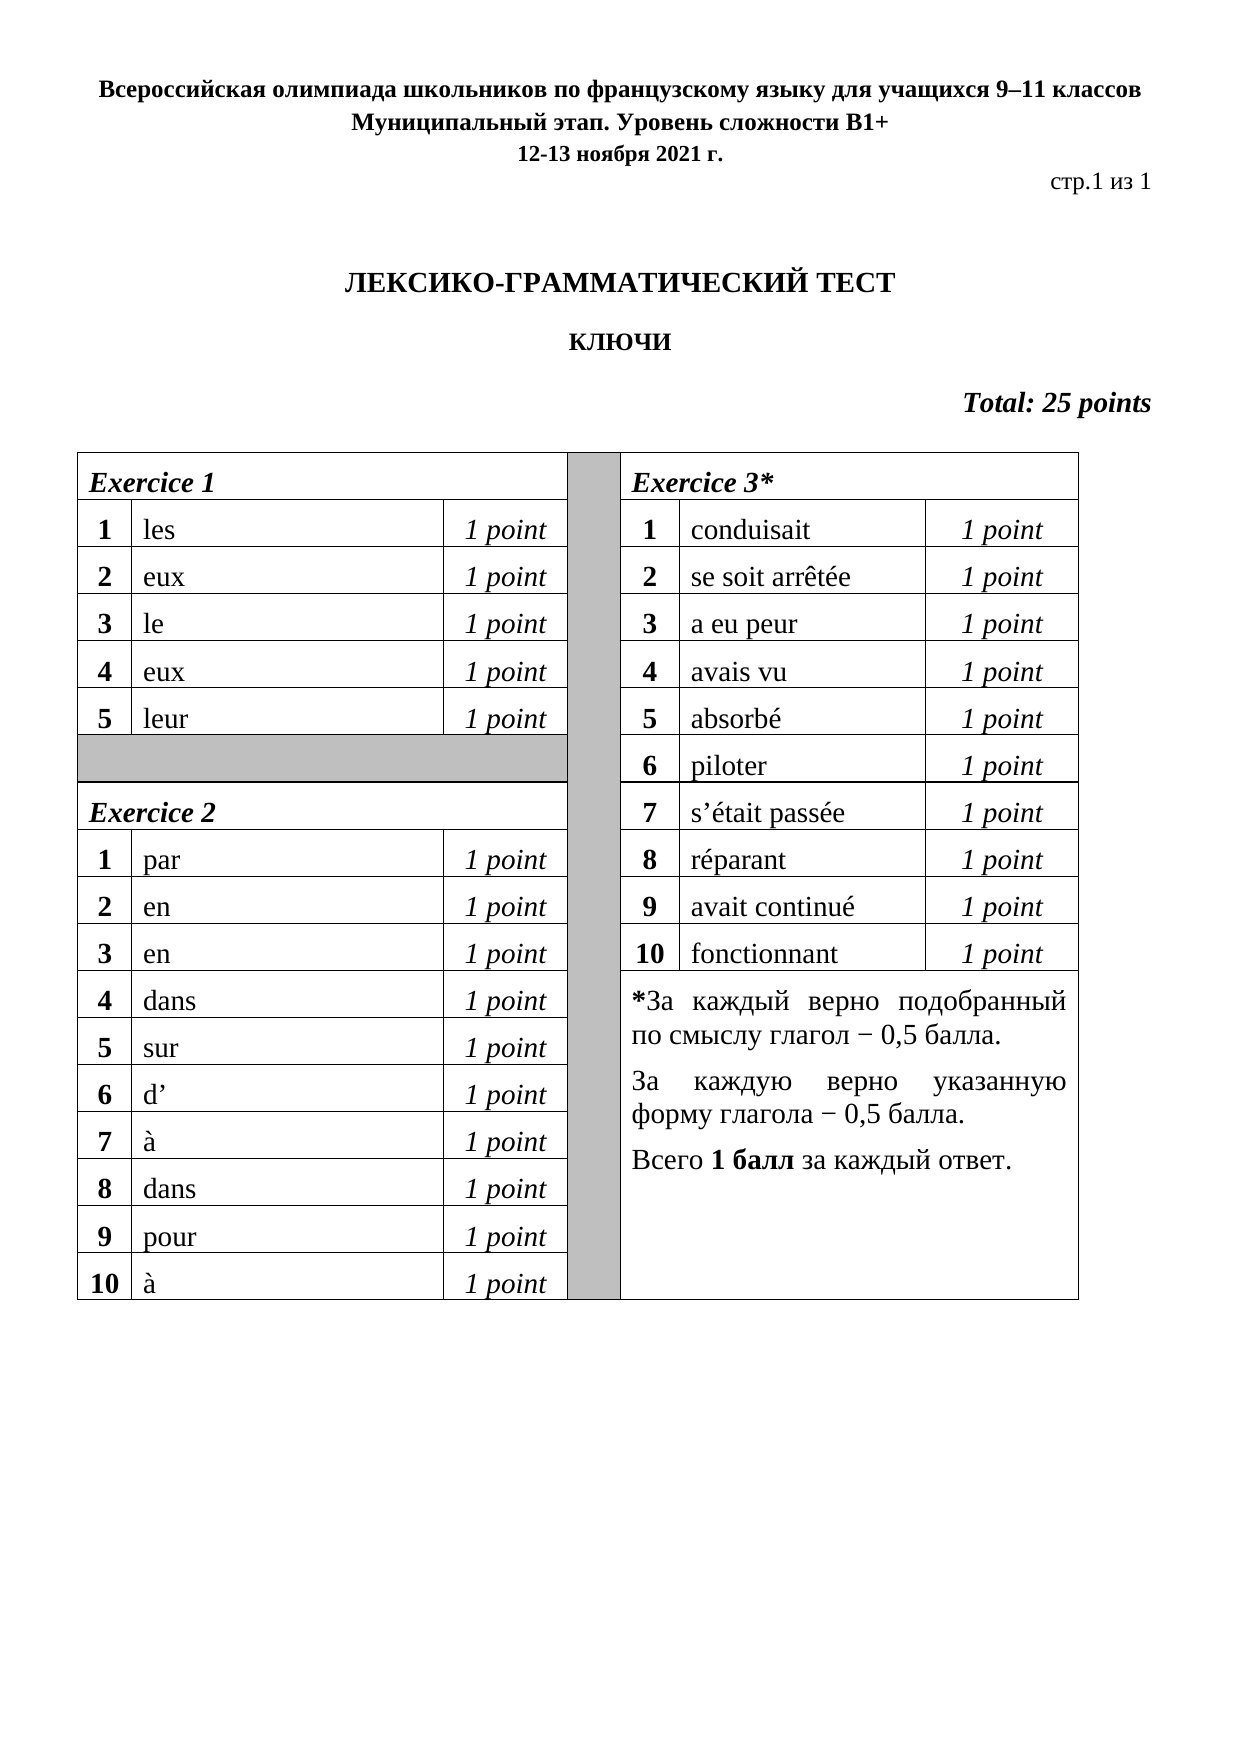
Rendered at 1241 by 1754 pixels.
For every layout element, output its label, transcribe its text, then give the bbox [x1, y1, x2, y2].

title ЛЕКСИКО-грамматический ТЕСТ [89, 265, 1152, 298]
table_cell 6 [78, 1065, 131, 1111]
table_cell eux [132, 641, 443, 687]
table_cell 1 point [926, 924, 1078, 970]
table_cell d’ [132, 1065, 443, 1111]
table_cell 1 point [444, 1253, 567, 1299]
table_cell 1 point [444, 547, 567, 593]
table_cell sur [132, 1018, 443, 1064]
table_cell 2 [621, 547, 679, 593]
table_cell 1 point [444, 1206, 567, 1252]
text Total: 25 points [89, 385, 1152, 418]
table_cell le [132, 594, 443, 640]
table_cell 10 [78, 1253, 131, 1299]
table_cell 3 [621, 594, 679, 640]
table_cell 3 [78, 924, 131, 970]
table_cell 2 [78, 877, 131, 923]
table_cell 5 [78, 1018, 131, 1064]
table_cell 1 [78, 830, 131, 876]
table_cell à [132, 1112, 443, 1158]
table_cell 5 [78, 688, 131, 734]
table_cell 1 point [926, 735, 1078, 781]
table_cell 7 [621, 783, 679, 828]
table_cell eux [132, 547, 443, 593]
table_cell 5 [621, 688, 679, 734]
table_cell se soit arrêtée [680, 547, 925, 593]
table_cell les [132, 500, 443, 546]
text Ключи [89, 327, 1152, 356]
table_cell 1 point [444, 1018, 567, 1064]
table_cell 1 point [444, 830, 567, 876]
table_cell leur [132, 688, 443, 734]
table_cell 6 [621, 735, 679, 781]
table_cell s’était passée [680, 783, 925, 828]
table_cell 9 [621, 877, 679, 923]
table_cell 1 point [444, 971, 567, 1017]
table_header Exercice 3* [621, 453, 1078, 499]
table_cell 9 [78, 1206, 131, 1252]
table_cell en [132, 924, 443, 970]
table_cell réparant [680, 830, 925, 876]
table_cell dans [132, 971, 443, 1017]
table_cell Exercice 2 [78, 783, 567, 828]
table_cell 3 [78, 594, 131, 640]
table_cell 1 [621, 500, 679, 546]
table_cell 4 [78, 971, 131, 1017]
table_cell 8 [78, 1159, 131, 1205]
table_cell avait continué [680, 877, 925, 923]
table_cell 2 [78, 547, 131, 593]
table_cell 1 point [926, 877, 1078, 923]
table_cell absorbé [680, 688, 925, 734]
table_cell a eu peur [680, 594, 925, 640]
table_cell 1 point [444, 594, 567, 640]
table_cell 4 [621, 641, 679, 687]
table_header [568, 453, 620, 1299]
table_cell pour [132, 1206, 443, 1252]
table_cell 1 point [444, 1065, 567, 1111]
table_header Exercice 1 [78, 453, 567, 499]
table_cell [78, 735, 567, 781]
table_cell 7 [78, 1112, 131, 1158]
table_cell 8 [621, 830, 679, 876]
table_cell 1 point [926, 594, 1078, 640]
table_cell *За каждый верно подобранный по смыслу глагол − 0,5 балла. За каждую верно указанную форму глагола − 0,5 балла. Всего 1 балл за каждый ответ. [621, 971, 1078, 1299]
table_cell 1 [78, 500, 131, 546]
table_cell fonctionnant [680, 924, 925, 970]
table_cell en [132, 877, 443, 923]
table_cell 1 point [926, 641, 1078, 687]
table_cell par [132, 830, 443, 876]
table_cell 1 point [926, 500, 1078, 546]
table_cell 1 point [444, 1112, 567, 1158]
table_cell 10 [621, 924, 679, 970]
table_cell 1 point [926, 830, 1078, 876]
table_cell 1 point [444, 1159, 567, 1205]
table_cell conduisait [680, 500, 925, 546]
table_cell 1 point [444, 500, 567, 546]
table_cell à [132, 1253, 443, 1299]
table_cell 1 point [926, 688, 1078, 734]
table_cell 1 point [444, 924, 567, 970]
table_cell dans [132, 1159, 443, 1205]
table_cell 1 point [444, 688, 567, 734]
table_cell piloter [680, 735, 925, 781]
table_cell 4 [78, 641, 131, 687]
table_cell avais vu [680, 641, 925, 687]
table_cell 1 point [926, 547, 1078, 593]
table_cell 1 point [444, 641, 567, 687]
table_cell 1 point [926, 783, 1078, 828]
table_cell 1 point [444, 877, 567, 923]
